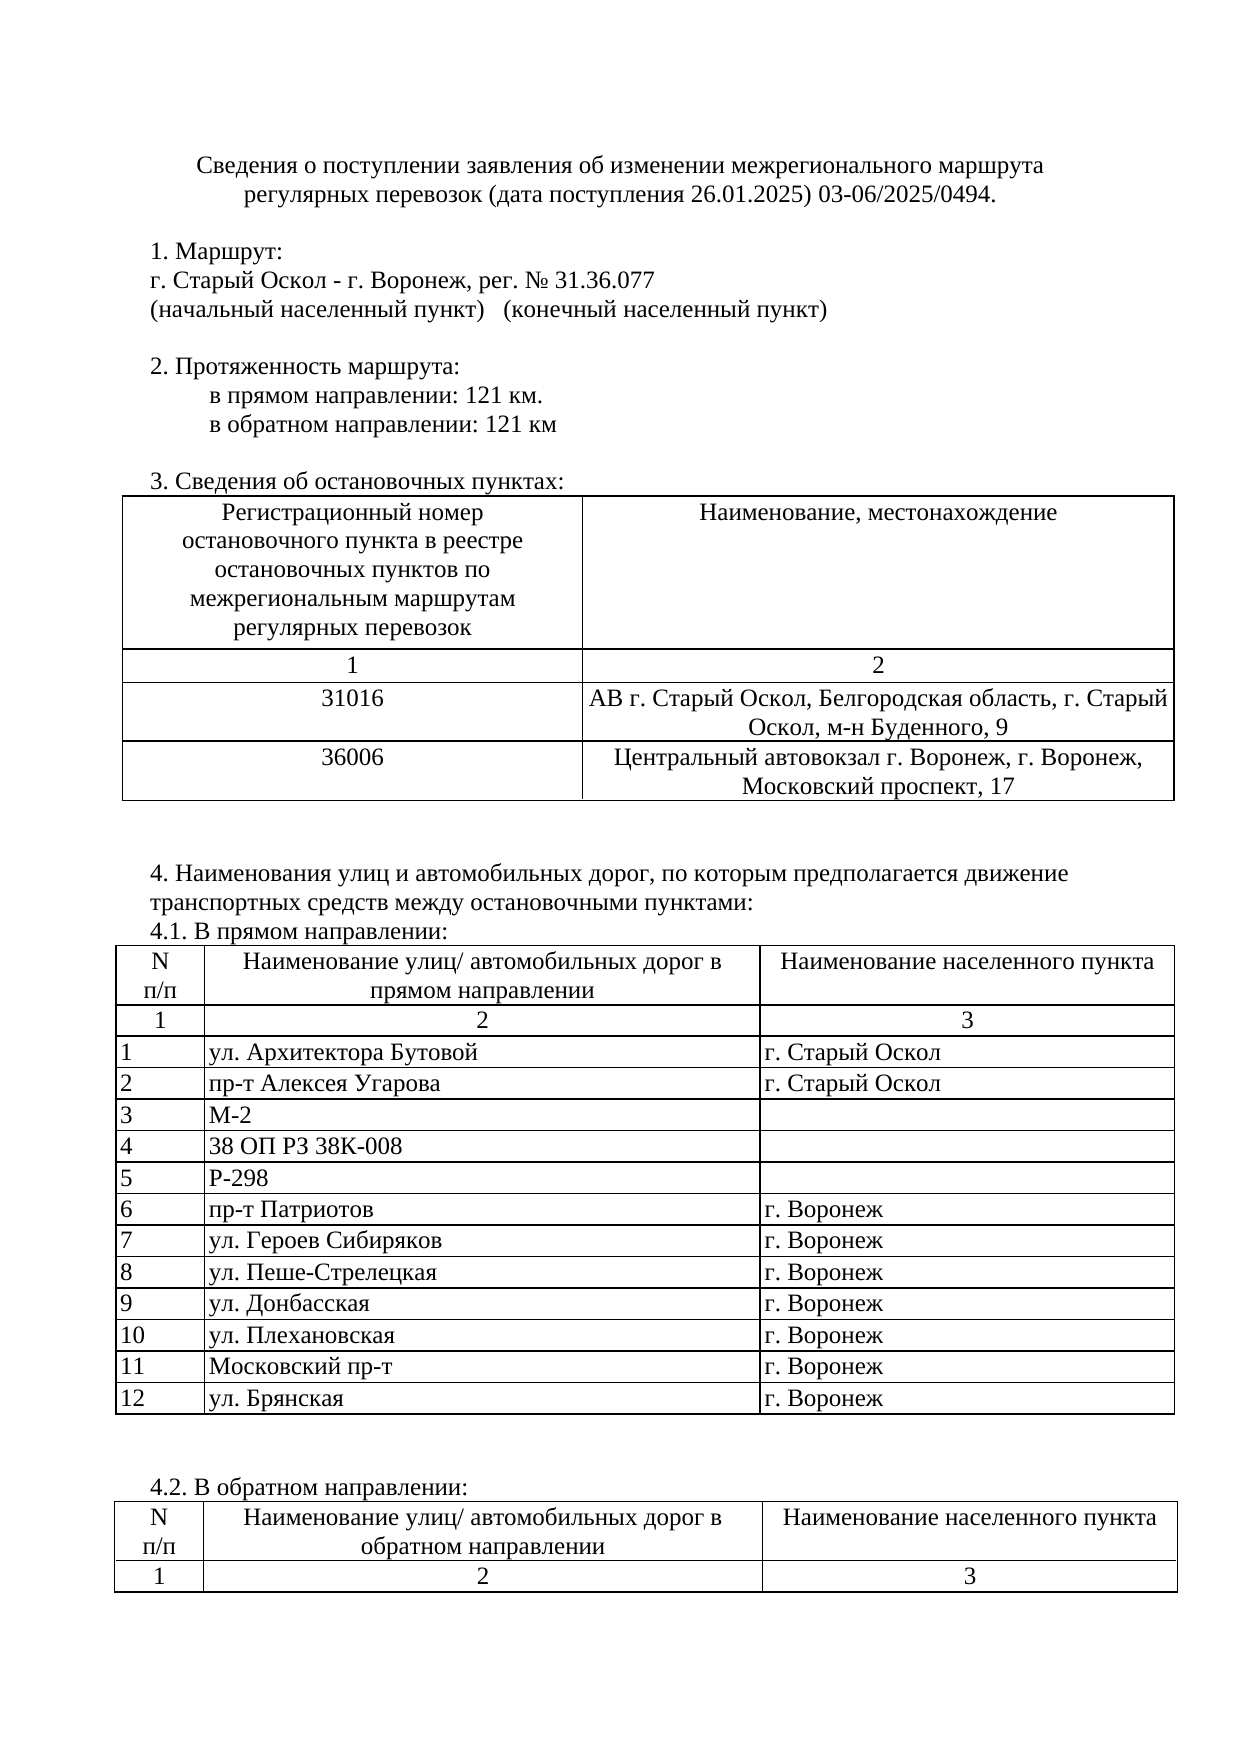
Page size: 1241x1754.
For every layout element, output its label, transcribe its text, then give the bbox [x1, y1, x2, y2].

table_cell 11 [117, 1352, 204, 1381]
table_cell г. Воронеж [761, 1194, 1174, 1224]
table_cell 1 [123, 650, 582, 681]
table_header Наименование улиц/ автомобильных дорог в обратном направлении [204, 1502, 762, 1560]
table_cell [761, 1100, 1174, 1130]
table_cell 3 [117, 1100, 204, 1130]
table_cell г. Воронеж [761, 1383, 1174, 1413]
text 2. Протяженность маршрута: [150, 351, 1090, 380]
text в прямом направлении: 121 км. [150, 380, 1090, 409]
table_cell 7 [117, 1226, 204, 1256]
table_cell 12 [117, 1383, 204, 1413]
table_cell 2 [117, 1068, 204, 1098]
table_cell ул. Архитектора Бутовой [205, 1037, 759, 1067]
table_cell пр-т Патриотов [205, 1194, 759, 1224]
text 4. Наименования улиц и автомобильных дорог, по которым предполагается движение транспортных средств между остановочными пунктами: [150, 858, 1090, 916]
table_cell 9 [117, 1289, 204, 1318]
table_header Регистрационный номер остановочного пункта в реестре остановочных пунктов по межрегиональным маршрутам регулярных перевозок [123, 497, 582, 648]
table_cell ул. Пеше-Стрелецкая [205, 1257, 759, 1287]
table_cell г. Старый Оскол [761, 1037, 1174, 1067]
table_cell 38 ОП РЗ 38К-008 [205, 1131, 759, 1161]
table_cell 2 [583, 650, 1173, 681]
table_cell 31016 [123, 683, 582, 740]
table_cell 3 [761, 1006, 1174, 1035]
table_header Наименование, местонахождение [583, 497, 1173, 648]
table_cell 10 [117, 1320, 204, 1350]
table_cell 6 [117, 1194, 204, 1224]
text 4.2. В обратном направлении: [150, 1472, 1090, 1501]
table_cell ул. Донбасская [205, 1289, 759, 1318]
table_cell г. Воронеж [761, 1320, 1174, 1350]
text Сведения о поступлении заявления об изменении межрегионального маршрута регулярных перевозок (дата поступления 26.01.2025) 03-06/2025/0494. [150, 150, 1090, 207]
table_cell 3 [763, 1560, 1177, 1591]
table_cell 8 [117, 1257, 204, 1287]
table_cell г. Воронеж [761, 1226, 1174, 1256]
text в обратном направлении: 121 км [150, 409, 1090, 437]
table_header Наименование улиц/ автомобильных дорог в прямом направлении [205, 946, 759, 1004]
table_cell г. Воронеж [761, 1352, 1174, 1381]
table_cell 5 [117, 1163, 204, 1193]
table_cell 1 [117, 1006, 204, 1035]
table_cell г. Воронеж [761, 1289, 1174, 1318]
table_cell Р-298 [205, 1163, 759, 1193]
table_cell 36006 [123, 742, 582, 799]
table_cell г. Воронеж [761, 1257, 1174, 1287]
table_header Наименование населенного пункта [761, 946, 1174, 1004]
table_cell 1 [117, 1037, 204, 1067]
text 3. Сведения об остановочных пунктах: [150, 466, 1090, 495]
table_cell г. Старый Оскол [761, 1068, 1174, 1098]
table_cell ул. Плехановская [205, 1320, 759, 1350]
text 4.1. В прямом направлении: [150, 916, 1090, 945]
text 1. Маршрут: [150, 236, 1090, 265]
table_header N п/п [115, 1502, 203, 1560]
table_cell Московский пр-т [205, 1352, 759, 1381]
table_cell ул. Брянская [205, 1383, 759, 1413]
table_cell 2 [205, 1006, 759, 1035]
table_cell 1 [115, 1561, 203, 1591]
table_cell АВ г. Старый Оскол, Белгородская область, г. Старый Оскол, м-н Буденного, 9 [583, 683, 1173, 740]
table_header Наименование населенного пункта [763, 1502, 1177, 1560]
table_cell М-2 [205, 1100, 759, 1130]
table_cell 2 [204, 1561, 762, 1591]
table_cell 4 [117, 1131, 204, 1161]
table_cell ул. Героев Сибиряков [205, 1226, 759, 1256]
table_cell Центральный автовокзал г. Воронеж, г. Воронеж, Московский проспект, 17 [583, 742, 1173, 799]
text г. Старый Оскол - г. Воронеж, рег. № 31.36.077 [150, 265, 1090, 294]
table_header N п/п [117, 946, 204, 1004]
table_cell [761, 1163, 1174, 1193]
text (начальный населенный пункт) (конечный населенный пункт) [150, 294, 1090, 322]
table_cell [761, 1131, 1174, 1161]
table_cell пр-т Алексея Угарова [205, 1068, 759, 1098]
